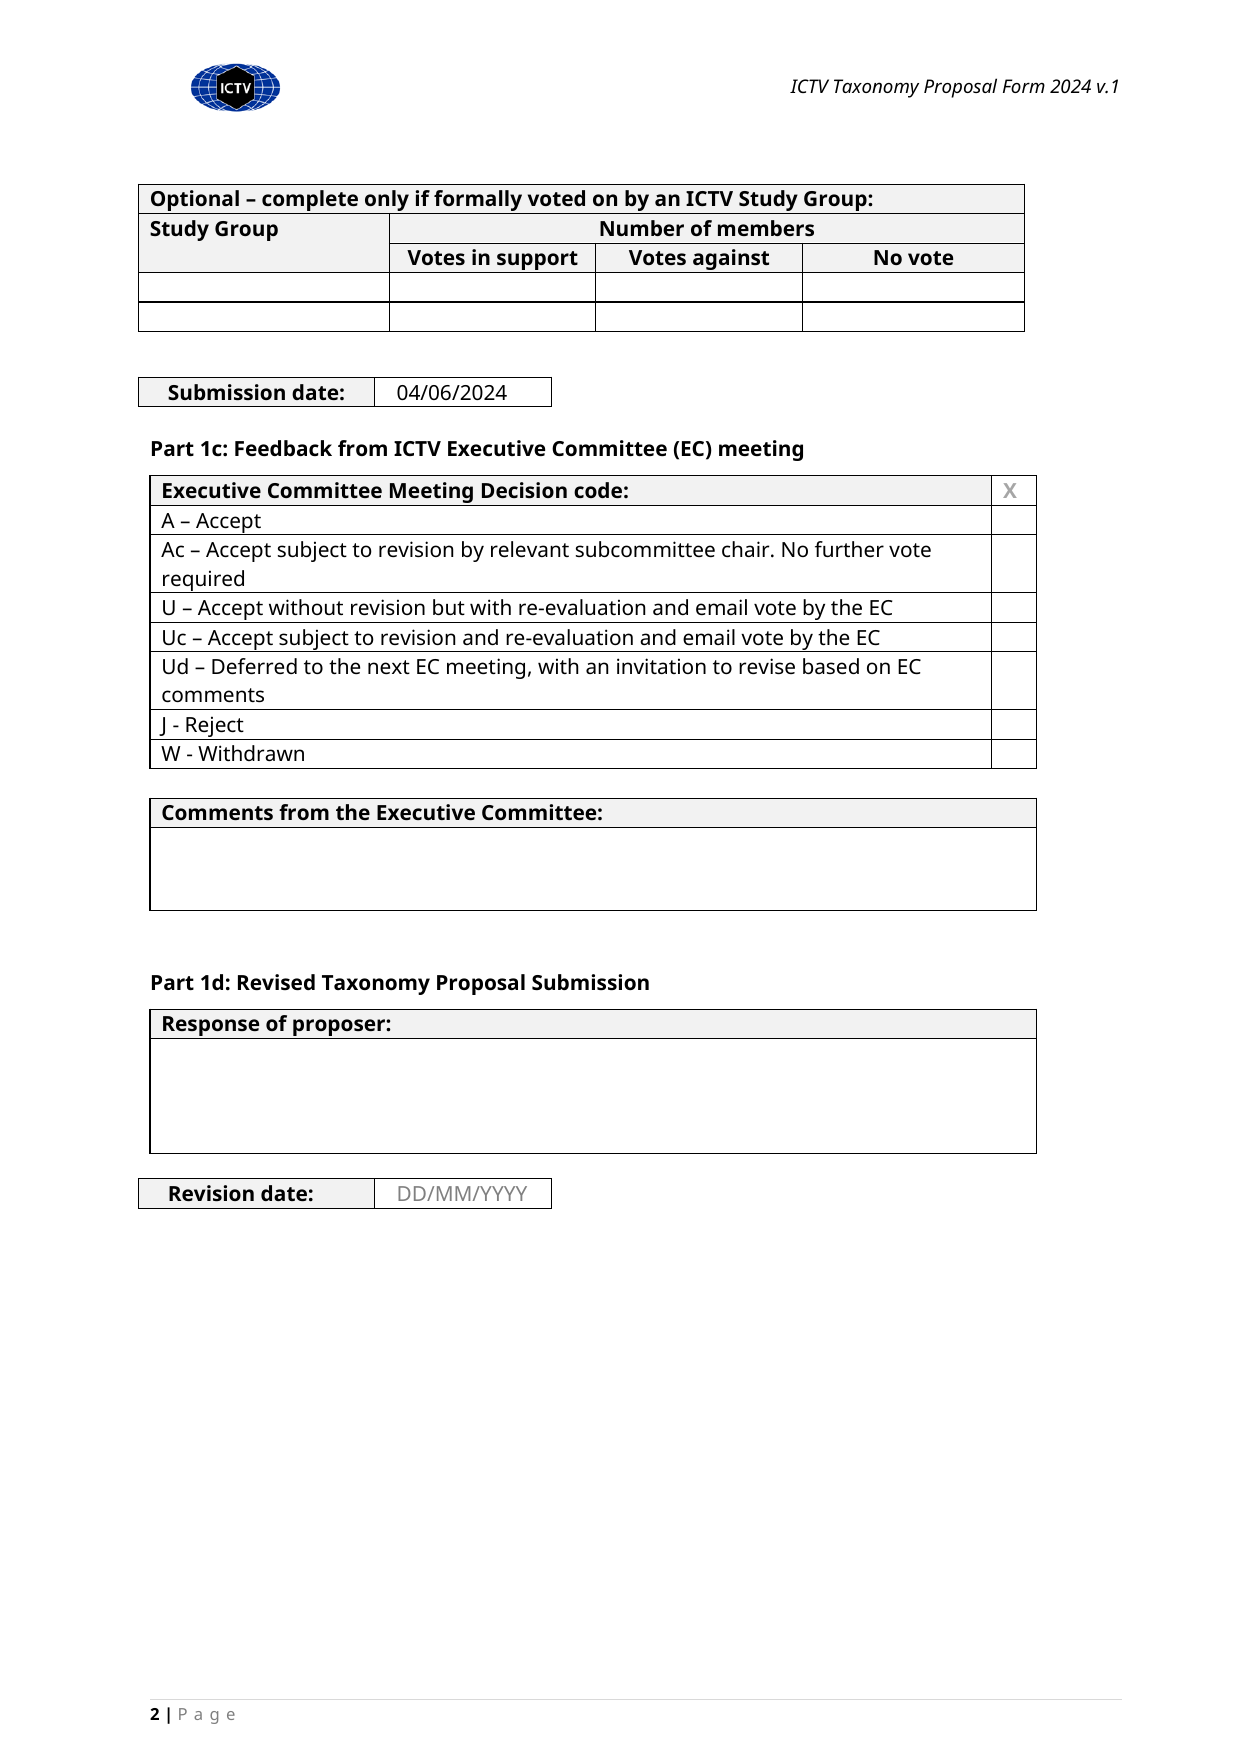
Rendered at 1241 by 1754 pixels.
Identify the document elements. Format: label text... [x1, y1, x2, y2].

table_cell Uc – Accept subject to revision and re-evaluation and email vote by the EC [151, 623, 991, 651]
table_cell [151, 1039, 1036, 1153]
table_cell [803, 273, 1024, 301]
table_header Submission date: [139, 378, 374, 406]
table_cell Votes in support [390, 244, 595, 272]
table_header Optional – complete only if formally voted on by an ICTV Study Group: [139, 185, 1024, 213]
table_cell [390, 303, 595, 331]
table_cell [139, 303, 389, 331]
table_header Response of proposer: [151, 1010, 1036, 1038]
table_cell U – Accept without revision but with re-evaluation and email vote by the EC [151, 593, 991, 622]
table_cell [151, 828, 1036, 910]
table_header Comments from the Executive Committee: [151, 799, 1036, 827]
table_cell [803, 303, 1024, 331]
table_cell Number of members [390, 214, 1024, 242]
table_cell [596, 303, 802, 331]
table_cell [992, 623, 1036, 651]
table_cell [992, 710, 1036, 738]
table_cell J - Reject [151, 710, 991, 738]
table_header 04/06/2024 [375, 378, 551, 406]
text Part 1d: Revised Taxonomy Proposal Submission [150, 968, 1122, 996]
table_cell [139, 273, 389, 301]
table_cell [992, 506, 1036, 534]
table_header DD/MM/YYYY [375, 1179, 551, 1208]
table_cell [992, 740, 1036, 768]
table_cell Ac – Accept subject to revision by relevant subcommittee chair. No further vote required [151, 535, 991, 592]
text Part 1c: Feedback from ICTV Executive Committee (EC) meeting [150, 434, 1036, 463]
table_cell [992, 535, 1036, 592]
table_header X [992, 476, 1036, 505]
table_cell Votes against [596, 244, 802, 272]
table_header Executive Committee Meeting Decision code: [151, 476, 991, 505]
table_header Revision date: [139, 1179, 374, 1208]
table_cell [596, 273, 802, 301]
table_cell [992, 593, 1036, 622]
table_cell [390, 273, 595, 301]
table_cell Ud – Deferred to the next EC meeting, with an invitation to revise based on EC comments [151, 652, 991, 709]
table_cell W - Withdrawn [151, 740, 991, 768]
table_cell A – Accept [151, 506, 991, 534]
table_cell Study Group [139, 214, 389, 272]
table_cell No vote [803, 244, 1024, 272]
picture [190, 56, 282, 113]
table_cell [992, 652, 1036, 709]
